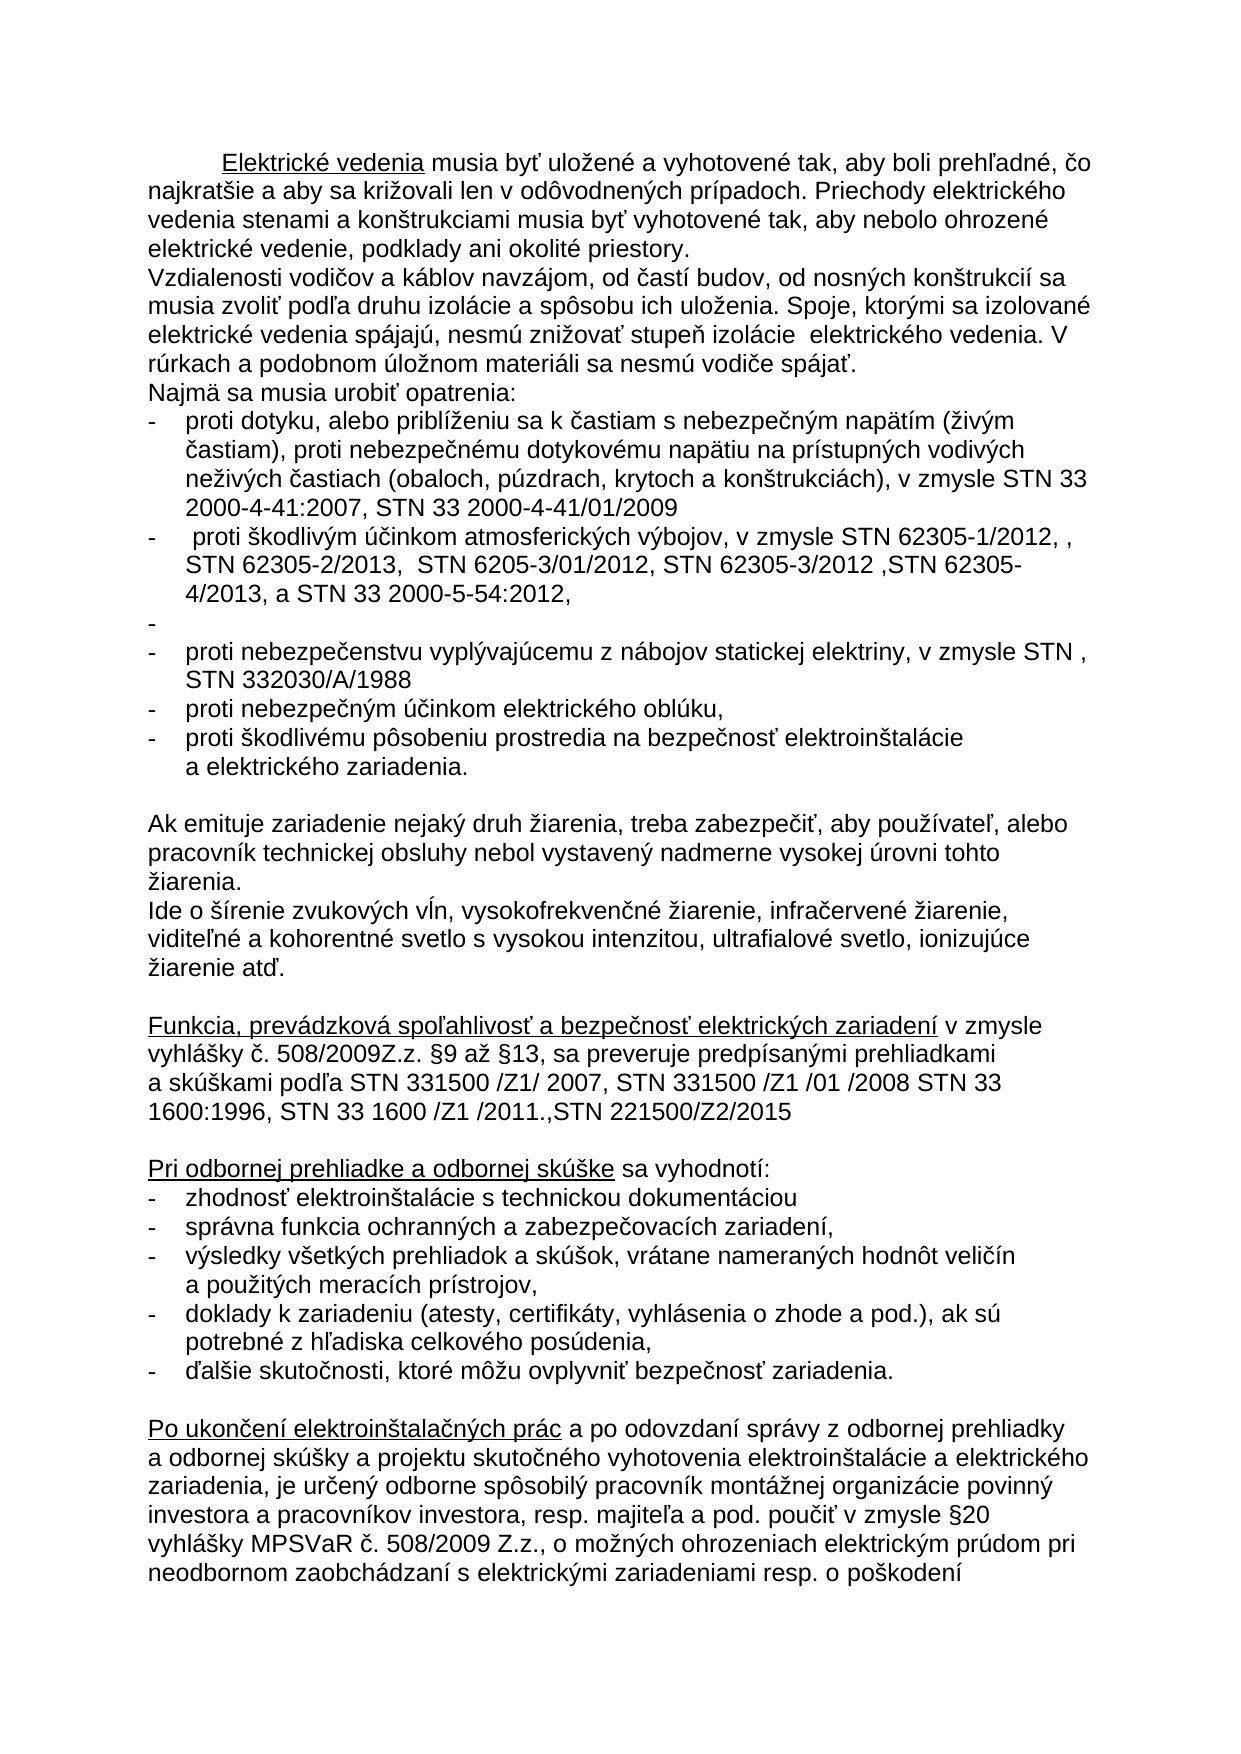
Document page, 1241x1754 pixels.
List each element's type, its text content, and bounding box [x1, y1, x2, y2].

text Ide o šírenie zvukových vĺn, vysokofrekvenčné žiarenie, infračervené žiarenie, viditeľné a kohorentné svetlo s vysokou intenzitou, ultrafialové svetlo, ionizujúce žiarenie atď. [148, 896, 1093, 982]
list proti nebezpečenstvu vyplývajúcemu z nábojov statickej elektriny, v zmysle STN , STN 332030/A/1988 [148, 637, 1093, 694]
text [148, 1414, 1093, 1586]
list doklady k zariadeniu (atesty, certifikáty, vyhlásenia o zhode a pod.), ak sú potrebné z hľadiska celkového posúdenia, [148, 1298, 1093, 1356]
text Ak emituje zariadenie nejaký druh žiarenia, treba zabezpečiť, aby používateľ, alebo pracovník technickej obsluhy nebol vystavený nadmerne vysokej úrovni tohto žiarenia. [148, 809, 1093, 896]
text Vzdialenosti vodičov a káblov navzájom, od častí budov, od nosných konštrukcií sa musia zvoliť podľa druhu izolácie a spôsobu ich uloženia. Spoje, ktorými sa izolované elektrické vedenia spájajú, nesmú znižovať stupeň izolácie elektrického vedenia. V rúrkach a podobnom úložnom materiáli sa nesmú vodiče spájať. [148, 263, 1093, 378]
text Najmä sa musia urobiť opatrenia: [148, 378, 1093, 406]
list proti škodlivému pôsobeniu prostredia na bezpečnosť elektroinštalácie a elektrického zariadenia. [148, 723, 1093, 781]
text Funkcia, prevádzková spoľahlivosť a bezpečnosť elektrických zariadení v zmysle vyhlášky č. 508/2009Z.z. §9 až §13, sa preveruje predpísanými prehliadkami a skúškami podľa STN 331500 /Z1/ 2007, STN 331500 /Z1 /01 /2008 STN 33 1600:1996, STN 33 1600 /Z1 /2011.,STN 221500/Z2/2015 [148, 1011, 1093, 1126]
list správna funkcia ochranných a zabezpečovacích zariadení, [148, 1212, 1093, 1241]
text Elektrické vedenia musia byť uložené a vyhotovené tak, aby boli prehľadné, čo najkratšie a aby sa križovali len v odôvodnených prípadoch. Priechody elektrického vedenia stenami a konštrukciami musia byť vyhotovené tak, aby nebolo ohrozené elektrické vedenie, podklady ani okolité priestory. [148, 148, 1093, 263]
list proti škodlivým účinkom atmosferických výbojov, v zmysle STN 62305-1/2012, , STN 62305-2/2013, STN 6205-3/01/2012, STN 62305-3/2012 ,STN 62305-4/2013, a STN 33 2000-5-54:2012, [148, 521, 1093, 608]
list zhodnosť elektroinštalácie s technickou dokumentáciou [148, 1183, 1093, 1212]
list ďalšie skutočnosti, ktoré môžu ovplyvniť bezpečnosť zariadenia. [148, 1356, 1093, 1385]
list výsledky všetkých prehliadok a skúšok, vrátane nameraných hodnôt veličín a použitých meracích prístrojov, [148, 1241, 1093, 1298]
list proti dotyku, alebo priblíženiu sa k častiam s nebezpečným napätím (živým častiam), proti nebezpečnému dotykovému napätiu na prístupných vodivých neživých častiach (obaloch, púzdrach, krytoch a konštrukciách), v zmysle STN 33 2000-4-41:2007, STN 33 2000-4-41/01/2009 [148, 406, 1093, 521]
list proti nebezpečným účinkom elektrického oblúku, [148, 694, 1093, 723]
text Pri odbornej prehliadke a odbornej skúške sa vyhodnotí: [148, 1154, 1093, 1183]
